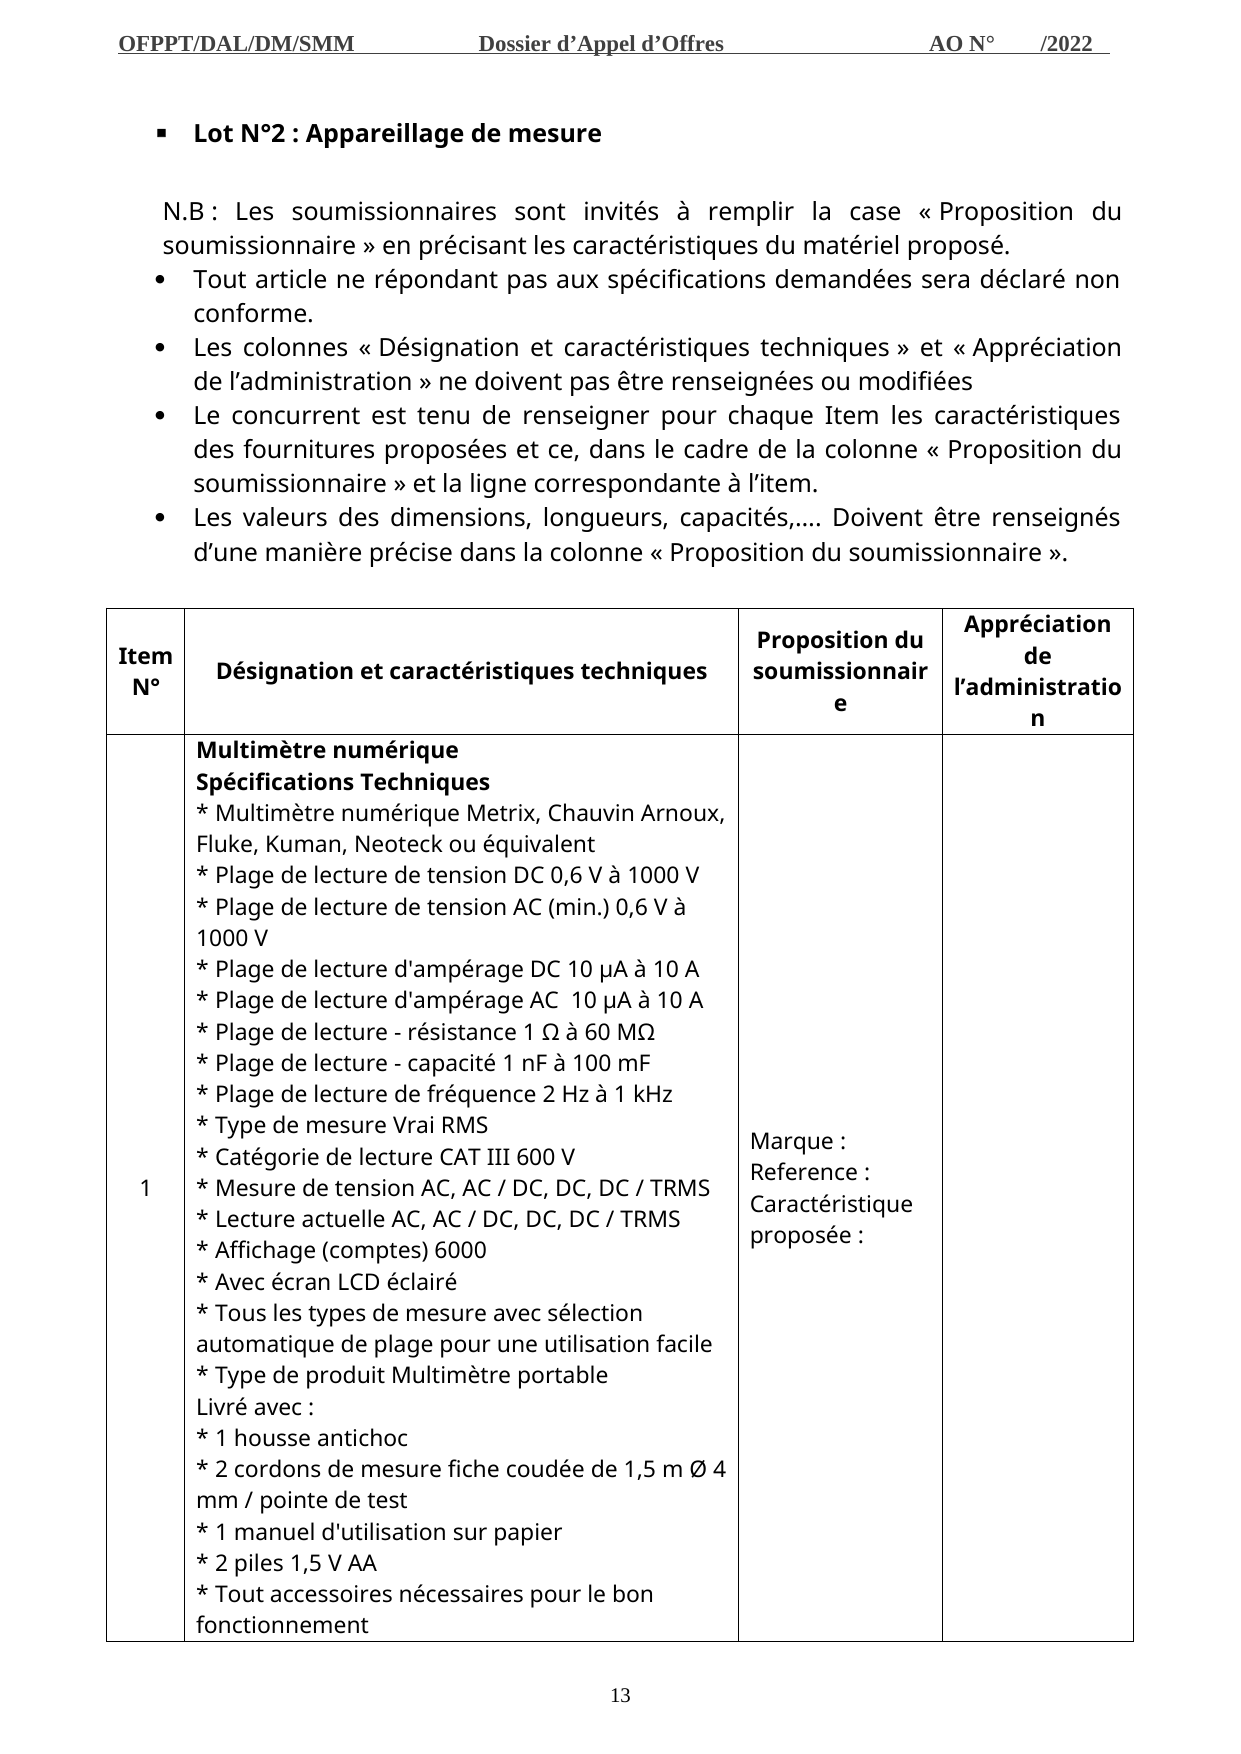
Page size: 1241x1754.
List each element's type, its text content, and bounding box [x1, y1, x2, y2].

table_header Item N° [107, 609, 184, 733]
list Tout article ne répondant pas aux spécifications demandées sera déclaré non conforme. [156, 262, 1122, 330]
table_header Appréciation de l’administration [943, 609, 1133, 733]
table_cell [943, 735, 1133, 1641]
list Les colonnes « Désignation et caractéristiques techniques » et « Appréciation de l’administration » ne doivent pas être renseignées ou modifiées [156, 330, 1122, 398]
table_cell Multimètre numérique Spécifications Techniques * Multimètre numérique Metrix, Chauvin Arnoux, Fluke, Kuman, Neoteck ou équivalent * Plage de lecture de tension DC 0,6 V à 1000 V * Plage de lecture de tension AC (min.) 0,6 V à 1000 V * Plage de lecture d'ampérage DC 10 µA à 10 A * Plage de lecture d'ampérage AC 10 µA à 10 A * Plage de lecture - résistance 1 Ω à 60 MΩ * Plage de lecture - capacité 1 nF à 100 mF * Plage de lecture de fréquence 2 Hz à 1 kHz * Type de mesure Vrai RMS * Catégorie de lecture CAT III 600 V * Mesure de tension AC, AC / DC, DC, DC / TRMS * Lecture actuelle AC, AC / DC, DC, DC / TRMS * Affichage (comptes) 6000 * Avec écran LCD éclairé * Tous les types de mesure avec sélection automatique de plage pour une utilisation facile * Type de produit Multimètre portable Livré avec : * 1 housse antichoc * 2 cordons de mesure fiche coudée de 1,5 m Ø 4 mm / pointe de test * 1 manuel d'utilisation sur papier * 2 piles 1,5 V AA * Tout accessoires nécessaires pour le bon fonctionnement [185, 735, 738, 1641]
table_header Désignation et caractéristiques techniques [185, 609, 738, 733]
list Lot N°2 : Appareillage de mesure [156, 115, 1124, 149]
list Les valeurs des dimensions, longueurs, capacités,…. Doivent être renseignés d’une manière précise dans la colonne « Proposition du soumissionnaire ». [156, 500, 1122, 568]
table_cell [739, 735, 942, 1641]
table_header Proposition du soumissionnaire [739, 609, 942, 733]
table_cell 1 [107, 735, 184, 1641]
text N.B : Les soumissionnaires sont invités à remplir la case « Proposition du soumissionnaire » en précisant les caractéristiques du matériel proposé. [162, 193, 1122, 262]
list Le concurrent est tenu de renseigner pour chaque Item les caractéristiques des fournitures proposées et ce, dans le cadre de la colonne « Proposition du soumissionnaire » et la ligne correspondante à l’item. [156, 398, 1122, 500]
